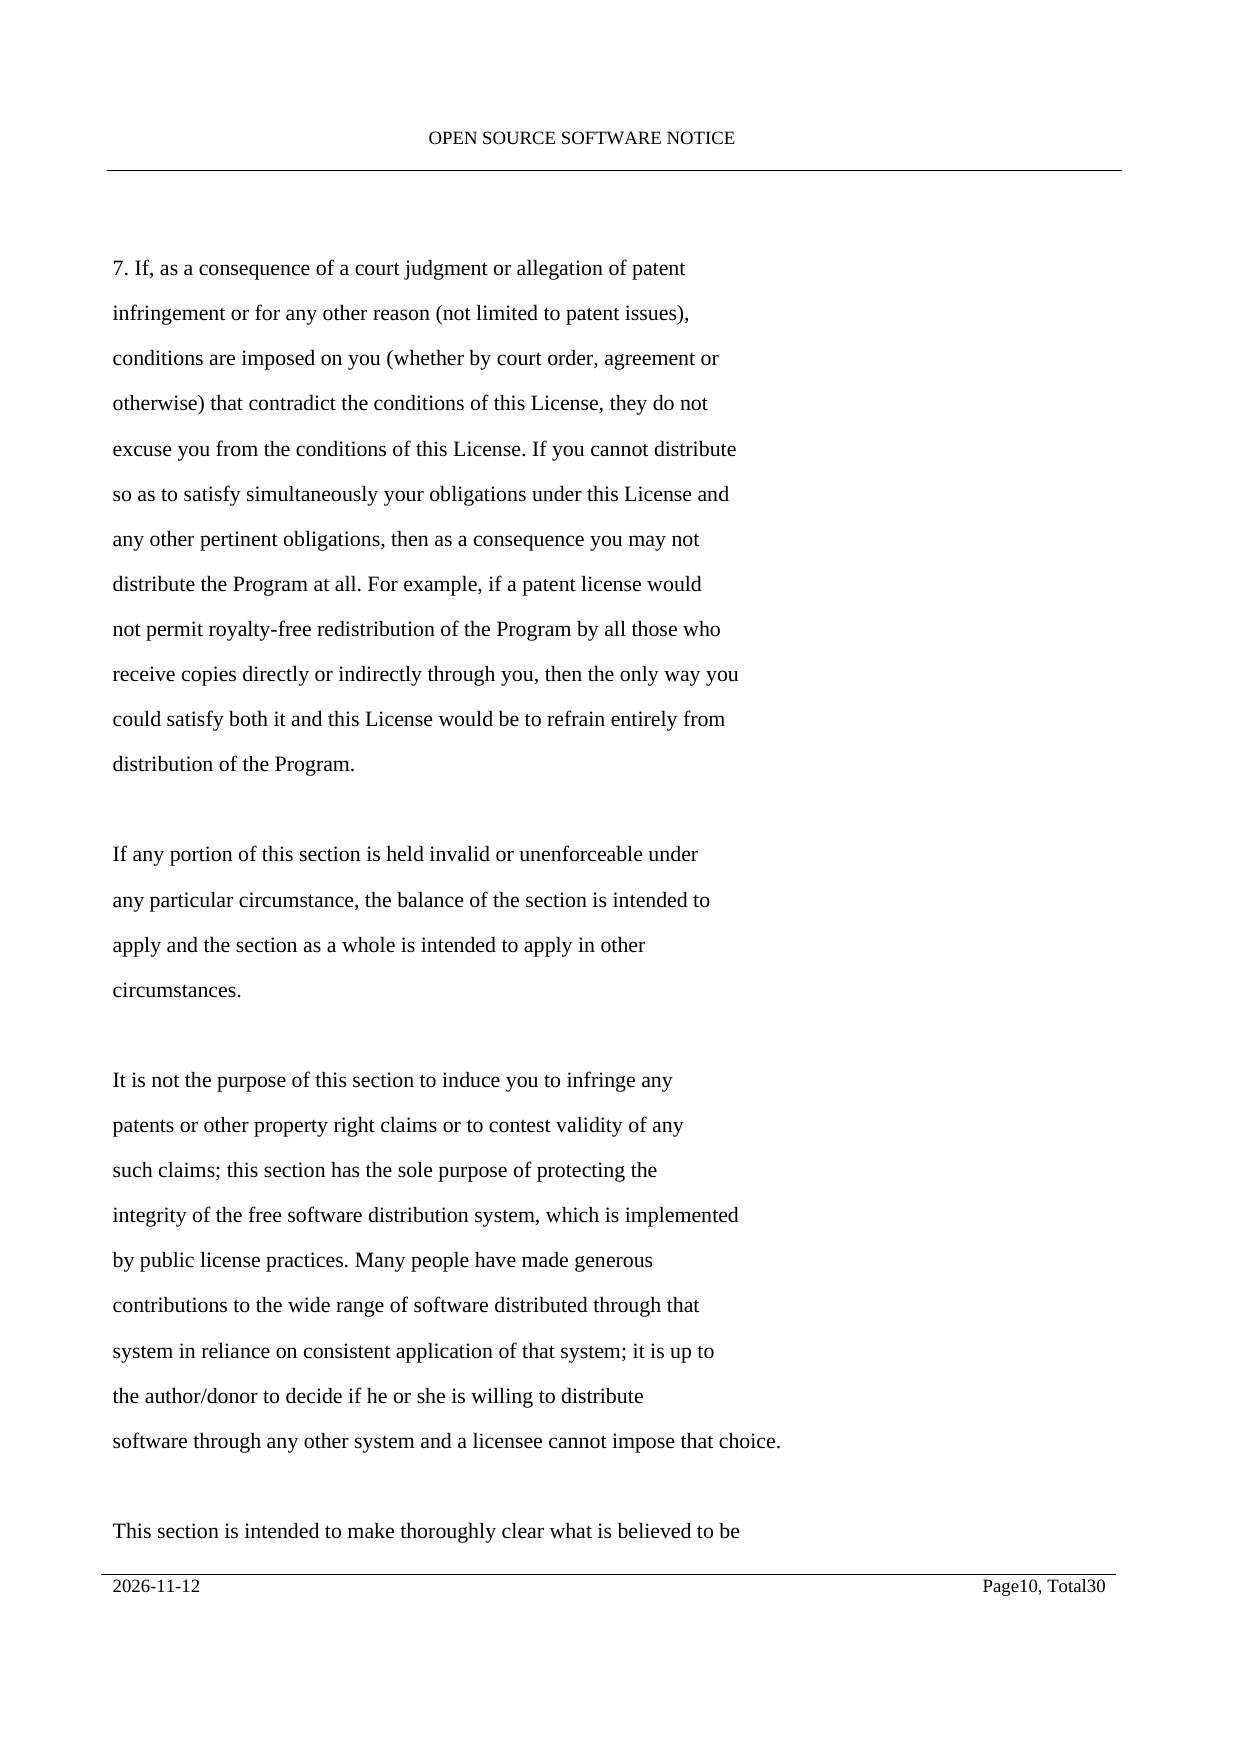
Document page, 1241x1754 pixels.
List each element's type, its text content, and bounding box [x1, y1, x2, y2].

text contributions to the wide range of software distributed through that [112, 1289, 1128, 1321]
text any particular circumstance, the balance of the section is intended to [112, 883, 1128, 915]
text If any portion of this section is held invalid or unenforceable under [112, 838, 1128, 870]
text receive copies directly or indirectly through you, then the only way you [112, 657, 1128, 690]
text otherwise) that contradict the conditions of this License, they do not [112, 387, 1128, 419]
text could satisfy both it and this License would be to refrain entirely from [112, 702, 1128, 735]
text so as to satisfy simultaneously your obligations under this License and [112, 477, 1128, 509]
text system in reliance on consistent application of that system; it is up to [112, 1334, 1128, 1366]
text any other pertinent obligations, then as a consequence you may not [112, 522, 1128, 554]
text infringement or for any other reason (not limited to patent issues), [112, 297, 1128, 329]
text the author/donor to decide if he or she is willing to distribute [112, 1379, 1128, 1412]
text integrity of the free software distribution system, which is implemented [112, 1199, 1128, 1231]
text excuse you from the conditions of this License. If you cannot distribute [112, 432, 1128, 464]
text This section is intended to make thoroughly clear what is believed to be [112, 1514, 1128, 1547]
text distribute the Program at all. For example, if a patent license would [112, 567, 1128, 600]
text software through any other system and a licensee cannot impose that choice. [112, 1424, 1128, 1457]
text by public license practices. Many people have made generous [112, 1244, 1128, 1276]
text 7. If, as a consequence of a court judgment or allegation of patent [112, 251, 1128, 284]
text not permit royalty-free redistribution of the Program by all those who [112, 612, 1128, 645]
text such claims; this section has the sole purpose of protecting the [112, 1153, 1128, 1186]
text apply and the section as a whole is intended to apply in other [112, 928, 1128, 961]
text patents or other property right claims or to contest validity of any [112, 1108, 1128, 1141]
text conditions are imposed on you (whether by court order, agreement or [112, 342, 1128, 374]
text circumstances. [112, 973, 1128, 1006]
text It is not the purpose of this section to induce you to infringe any [112, 1063, 1128, 1096]
text distribution of the Program. [112, 748, 1128, 780]
